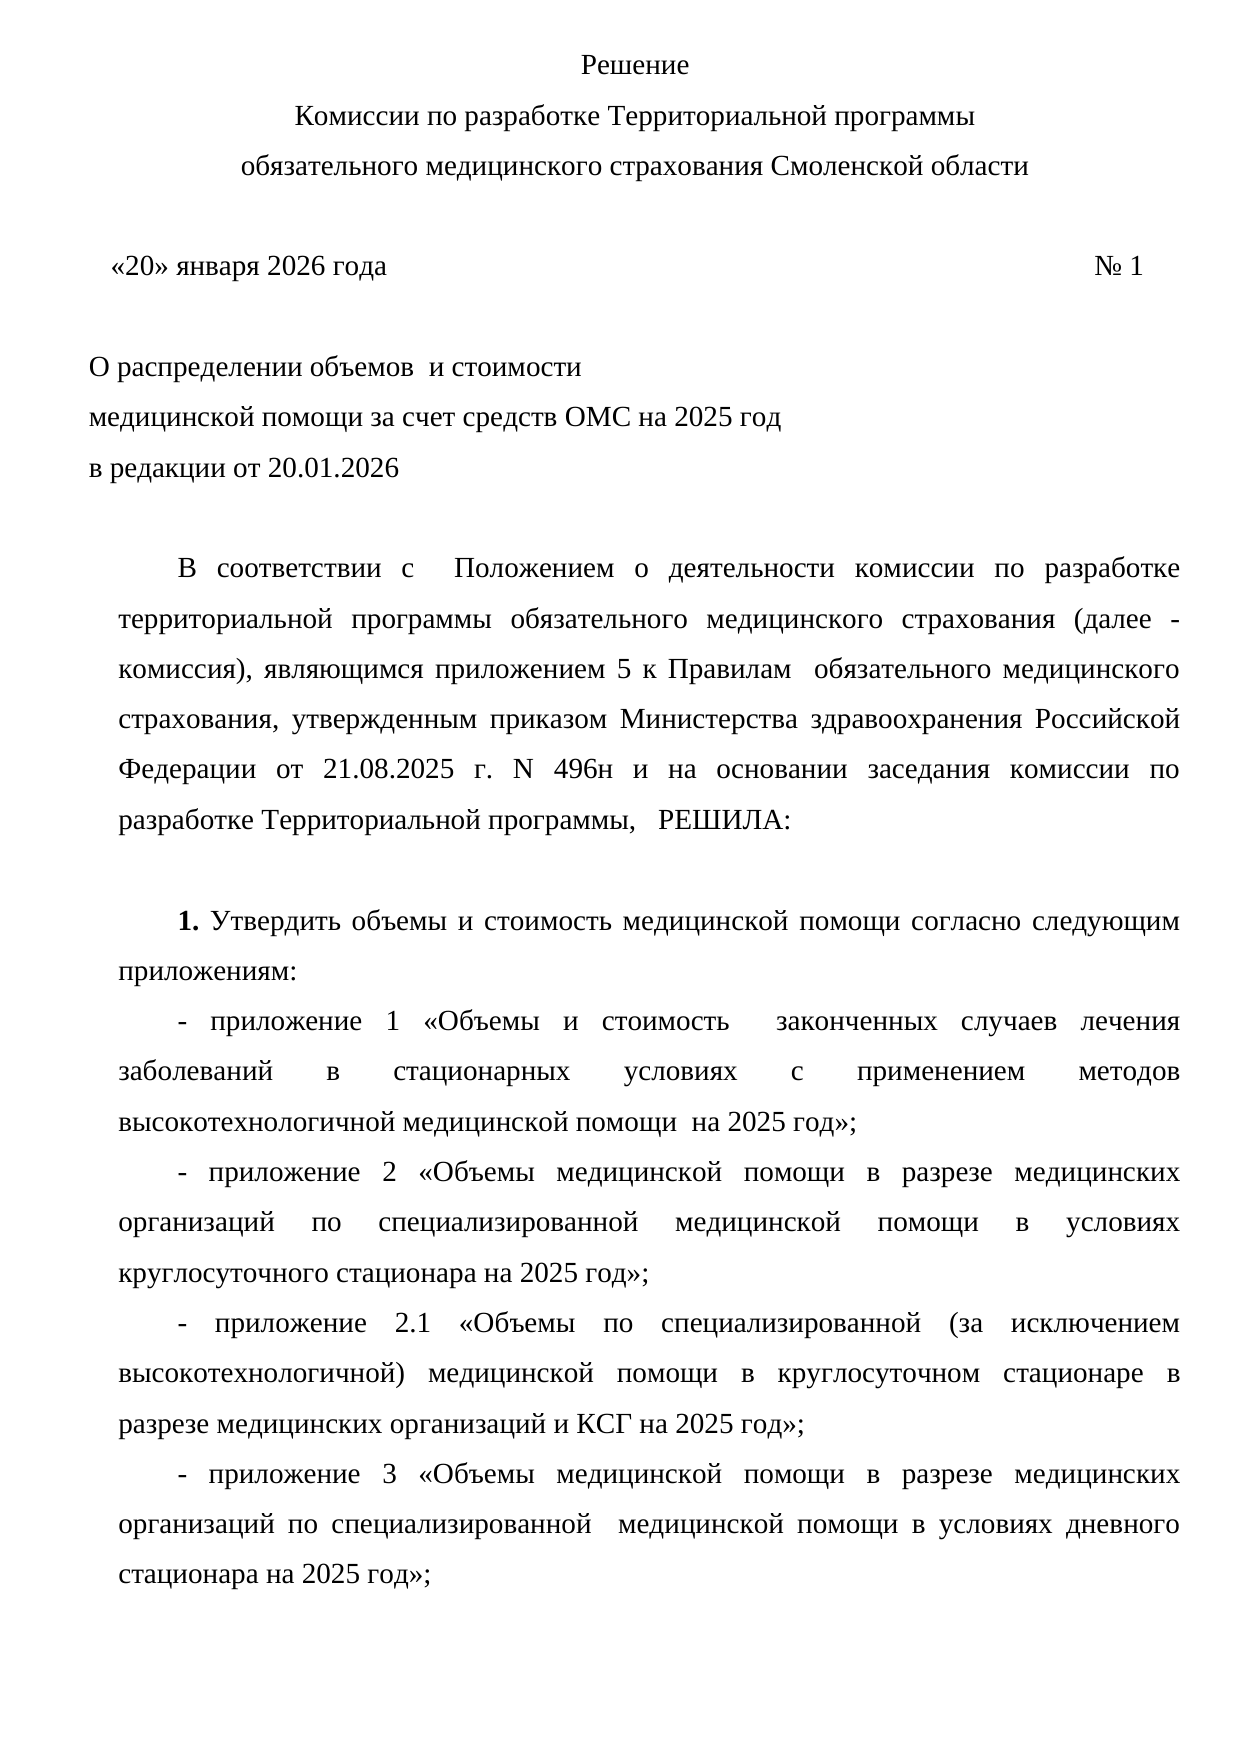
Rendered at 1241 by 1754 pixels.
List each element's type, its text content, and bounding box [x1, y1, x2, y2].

text обязательного медицинского страхования Смоленской области [88, 148, 1181, 181]
text Комиссии по разработке Территориальной программы [88, 98, 1181, 131]
text «20» января 2026 года № 1 [88, 248, 1181, 282]
list 1. Утвердить объемы и стоимость медицинской помощи согласно следующим приложениям: [118, 903, 1181, 986]
list - приложение 2.1 «Объемы по специализированной (за исключением высокотехнологичной) медицинской помощи в круглосуточном стационаре в разрезе медицинских организаций и КСГ на 2025 год»; [118, 1305, 1181, 1439]
text О распределении объемов и стоимости [88, 349, 1181, 383]
text медицинской помощи за счет средств ОМС на 2025 год [88, 399, 1181, 433]
list - приложение 1 «Объемы и стоимость законченных случаев лечения заболеваний в стационарных условиях с применением методов высокотехнологичной медицинской помощи на 2025 год»; [118, 1003, 1181, 1137]
list - приложение 2 «Объемы медицинской помощи в разрезе медицинских организаций по специализированной медицинской помощи в условиях круглосуточного стационара на 2025 год»; [118, 1154, 1181, 1288]
list - приложение 3 «Объемы медицинской помощи в разрезе медицинских организаций по специализированной медицинской помощи в условиях дневного стационара на 2025 год»; [118, 1456, 1181, 1590]
text в редакции от 20.01.2026 [88, 450, 1181, 483]
text В соответствии с Положением о деятельности комиссии по разработке территориальной программы обязательного медицинского страхования (далее - комиссия), являющимся приложением 5 к Правилам обязательного медицинского страхования, утвержденным приказом Министерства здравоохранения Российской Федерации от 21.08.2025 г. N 496н и на основании заседания комиссии по разработке Территориальной программы, РЕШИЛА: [118, 550, 1181, 836]
text Решение [88, 47, 1181, 81]
